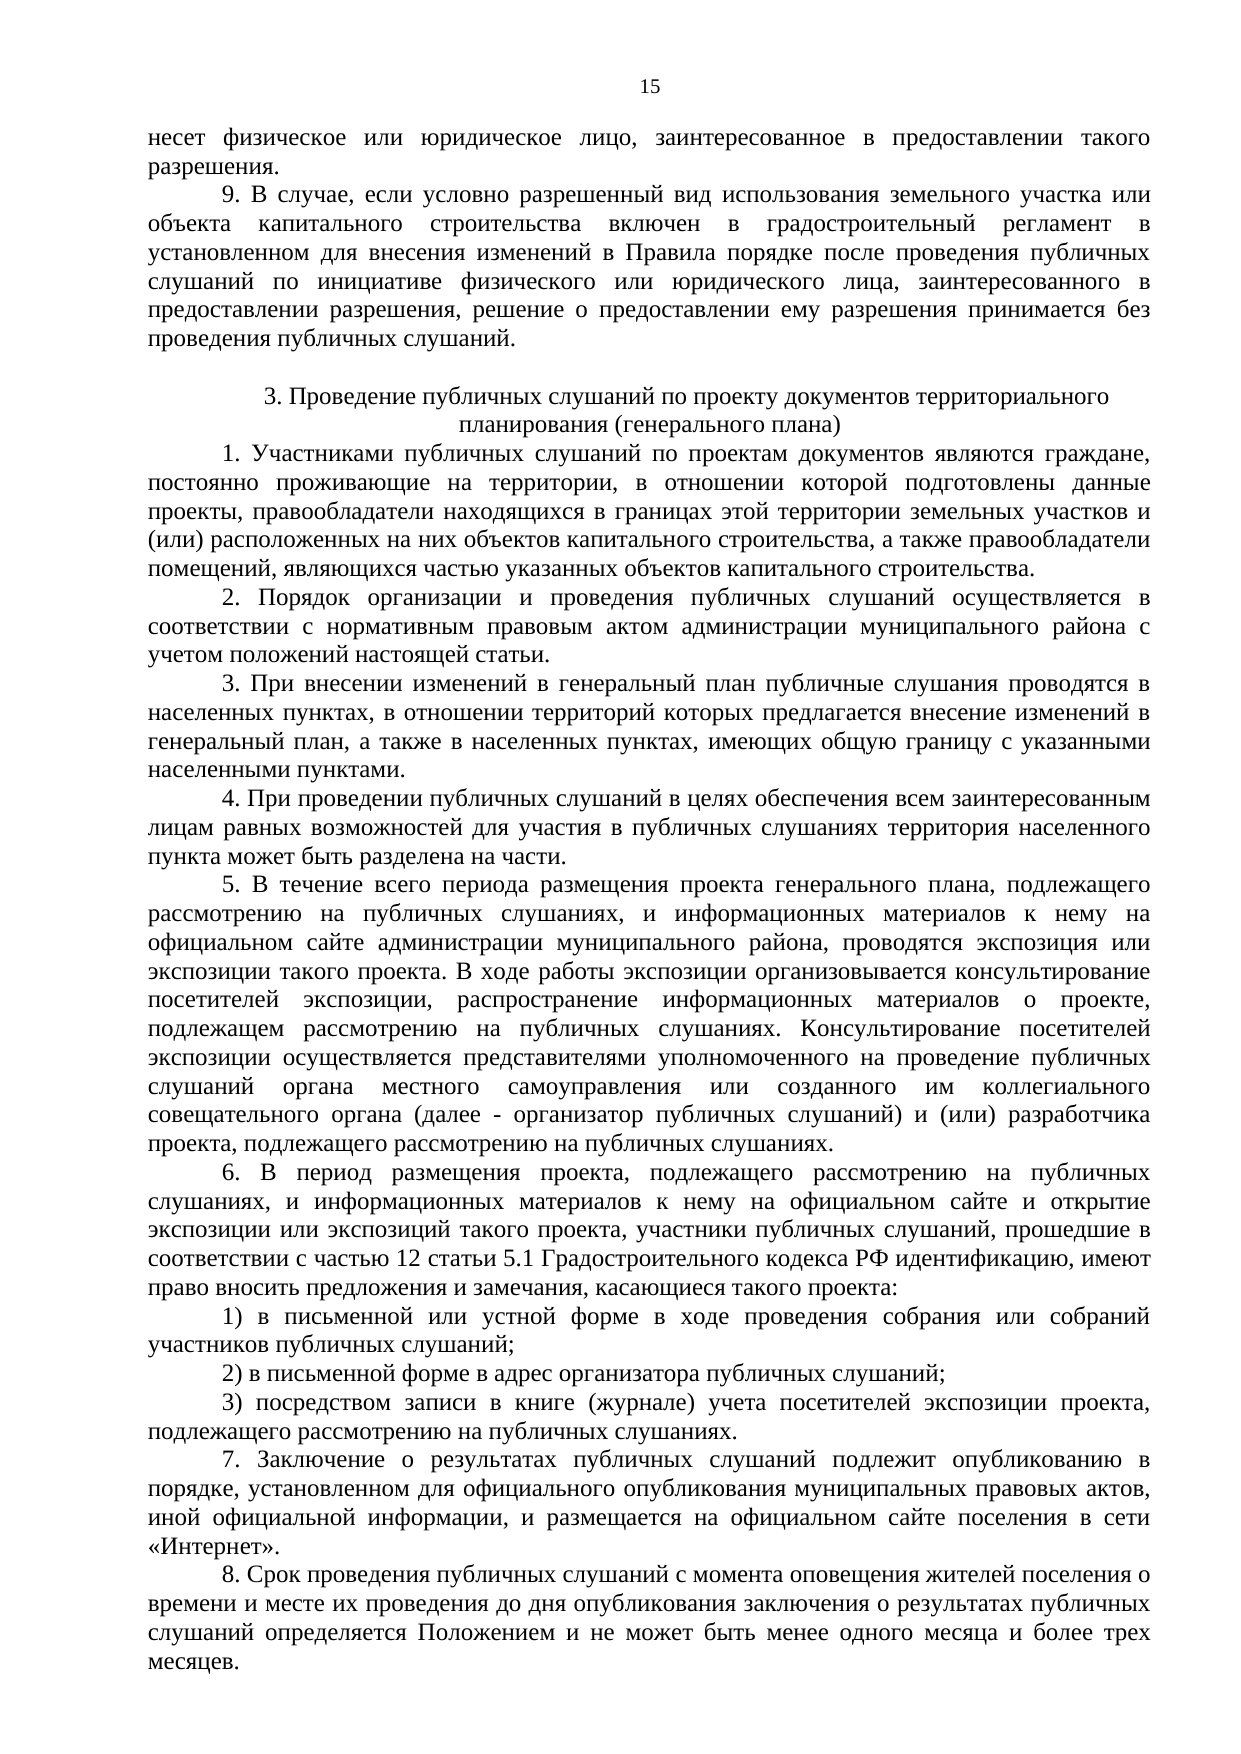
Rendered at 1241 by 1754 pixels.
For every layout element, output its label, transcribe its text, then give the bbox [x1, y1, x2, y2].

text 3. При внесении изменений в генеральный план публичные слушания проводятся в населенных пунктах, в отношении территорий которых предлагается внесение изменений в генеральный план, а также в населенных пунктах, имеющих общую границу с указанными населенными пунктами. [148, 668, 1152, 783]
text 4. При проведении публичных слушаний в целях обеспечения всем заинтересованным лицам равных возможностей для участия в публичных слушаниях территория населенного пункта может быть разделена на части. [148, 783, 1152, 869]
text 8. Срок проведения публичных слушаний с момента оповещения жителей поселения о времени и месте их проведения до дня опубликования заключения о результатах публичных слушаний определяется Положением и не может быть менее одного месяца и более трех месяцев. [148, 1559, 1152, 1674]
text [148, 122, 1152, 179]
subtitle 3. Проведение публичных слушаний по проекту документов территориального планирования (генерального плана) [148, 381, 1152, 438]
text 2. Порядок организации и проведения публичных слушаний осуществляется в соответствии с нормативным правовым актом администрации муниципального района с учетом положений настоящей статьи. [148, 582, 1152, 668]
text 2) в письменной форме в адрес организатора публичных слушаний; [148, 1358, 1152, 1387]
text 9. В случае, если условно разрешенный вид использования земельного участка или объекта капитального строительства включен в градостроительный регламент в установленном для внесения изменений в Правила порядке после проведения публичных слушаний по инициативе физического или юридического лица, заинтересованного в предоставлении разрешения, решение о предоставлении ему разрешения принимается без проведения публичных слушаний. [148, 179, 1152, 352]
text 1) в письменной или устной форме в ходе проведения собрания или собраний участников публичных слушаний; [148, 1301, 1152, 1358]
text 5. В течение всего периода размещения проекта генерального плана, подлежащего рассмотрению на публичных слушаниях, и информационных материалов к нему на официальном сайте администрации муниципального района, проводятся экспозиция или экспозиции такого проекта. В ходе работы экспозиции организовывается консультирование посетителей экспозиции, распространение информационных материалов о проекте, подлежащем рассмотрению на публичных слушаниях. Консультирование посетителей экспозиции осуществляется представителями уполномоченного на проведение публичных слушаний органа местного самоуправления или созданного им коллегиального совещательного органа (далее - организатор публичных слушаний) и (или) разработчика проекта, подлежащего рассмотрению на публичных слушаниях. [148, 869, 1152, 1157]
text 7. Заключение о результатах публичных слушаний подлежит опубликованию в порядке, установленном для официального опубликования муниципальных правовых актов, иной официальной информации, и размещается на официальном сайте поселения в сети «Интернет». [148, 1444, 1152, 1559]
text 1. Участниками публичных слушаний по проектам документов являются граждане, постоянно проживающие на территории, в отношении которой подготовлены данные проекты, правообладатели находящихся в границах этой территории земельных участков и (или) расположенных на них объектов капитального строительства, а также правообладатели помещений, являющихся частью указанных объектов капитального строительства. [148, 438, 1152, 582]
text 3) посредством записи в книге (журнале) учета посетителей экспозиции проекта, подлежащего рассмотрению на публичных слушаниях. [148, 1387, 1152, 1444]
text 6. В период размещения проекта, подлежащего рассмотрению на публичных слушаниях, и информационных материалов к нему на официальном сайте и открытие экспозиции или экспозиций такого проекта, участники публичных слушаний, прошедшие в соответствии с частью 12 статьи 5.1 Градостроительного кодекса РФ идентификацию, имеют право вносить предложения и замечания, касающиеся такого проекта: [148, 1157, 1152, 1301]
